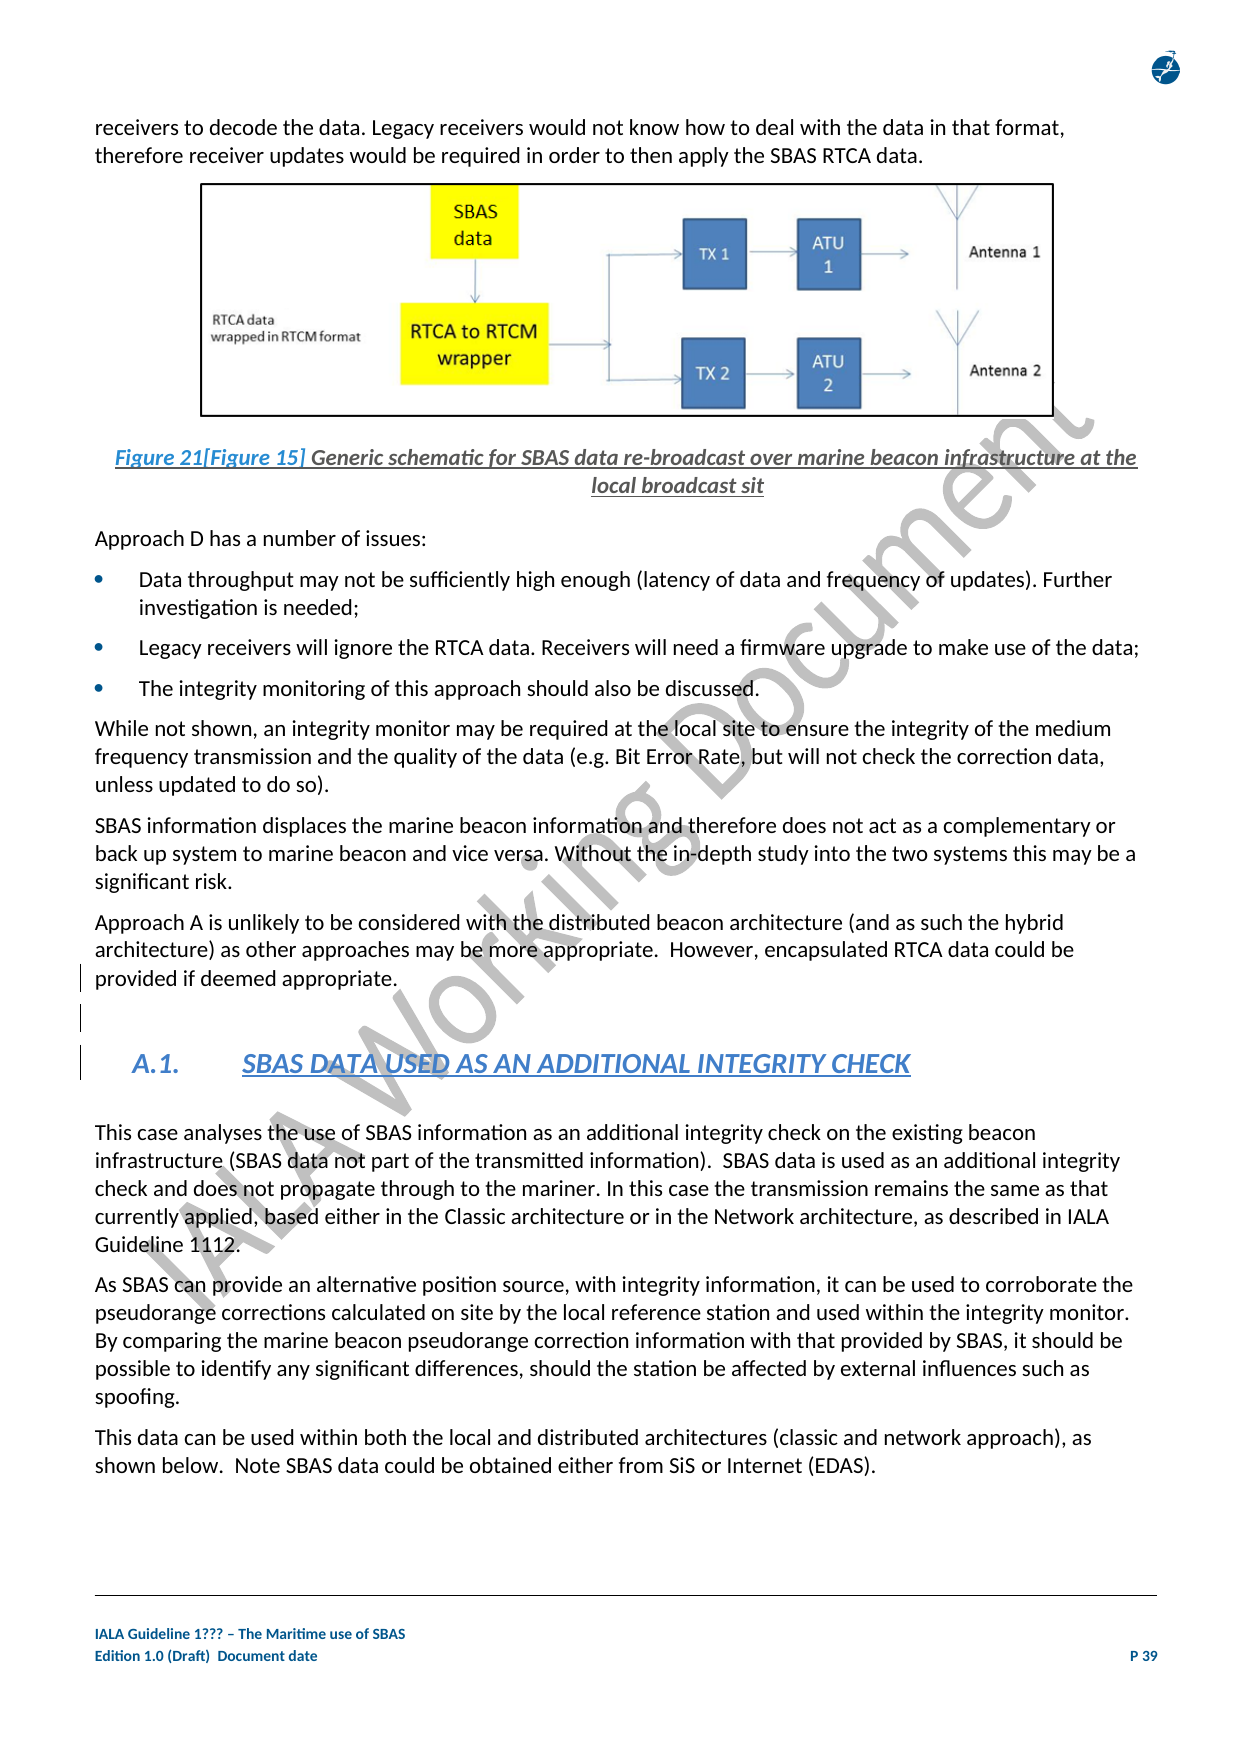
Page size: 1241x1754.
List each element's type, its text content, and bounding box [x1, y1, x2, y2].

text While not shown, an integrity monitor may be required at the local site to ensure the integrity of the medium frequency transmission and the quality of the data (e.g. Bit Error Rate, but will not check the correction data, unless updated to do so). [94, 714, 1157, 798]
list SBAS data used as an additional integrity check [132, 1045, 1157, 1080]
text Data throughput may not be sufficiently high enough (latency of data and frequency of updates). Further investigation is needed; [94, 565, 1157, 621]
picture [1120, 0, 1239, 119]
text Legacy receivers will ignore the RTCA data. Receivers will need a firmware upgrade to make use of the data; [94, 633, 1157, 661]
text The integrity monitoring of this approach should also be discussed. [94, 674, 1157, 702]
text Approach D has a number of issues: [94, 524, 1157, 552]
text Approach A is unlikely to be considered with the distributed beacon architecture (and as such the hybrid architecture) as other approaches may be more appropriate. However, encapsulated RTCA data could be provided if deemed appropriate. [94, 908, 1157, 992]
picture [198, 182, 1054, 419]
text This case analyses the use of SBAS information as an additional integrity check on the existing beacon infrastructure (SBAS data not part of the transmitted information). SBAS data is used as an additional integrity check and does not propagate through to the mariner. In this case the transmission remains the same as that currently applied, based either in the Classic architecture or in the Network architecture, as described in IALA Guideline 1112. [94, 1118, 1157, 1258]
text This data can be used within both the local and distributed architectures (classic and network approach), as shown below. Note SBAS data could be obtained either from SiS or Internet (EDAS). [94, 1423, 1157, 1479]
text Generic schematic for SBAS data re-broadcast over marine beacon infrastructure at the local broadcast sit [94, 443, 1157, 499]
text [94, 113, 1157, 169]
text SBAS information displaces the marine beacon information and therefore does not act as a complementary or back up system to marine beacon and vice versa. Without the in-depth study into the two systems this may be a significant risk. [94, 811, 1157, 895]
text As SBAS can provide an alternative position source, with integrity information, it can be used to corroborate the pseudorange corrections calculated on site by the local reference station and used within the integrity monitor. By comparing the marine beacon pseudorange correction information with that provided by SBAS, it should be possible to identify any significant differences, should the station be affected by external influences such as spoofing. [94, 1270, 1157, 1411]
